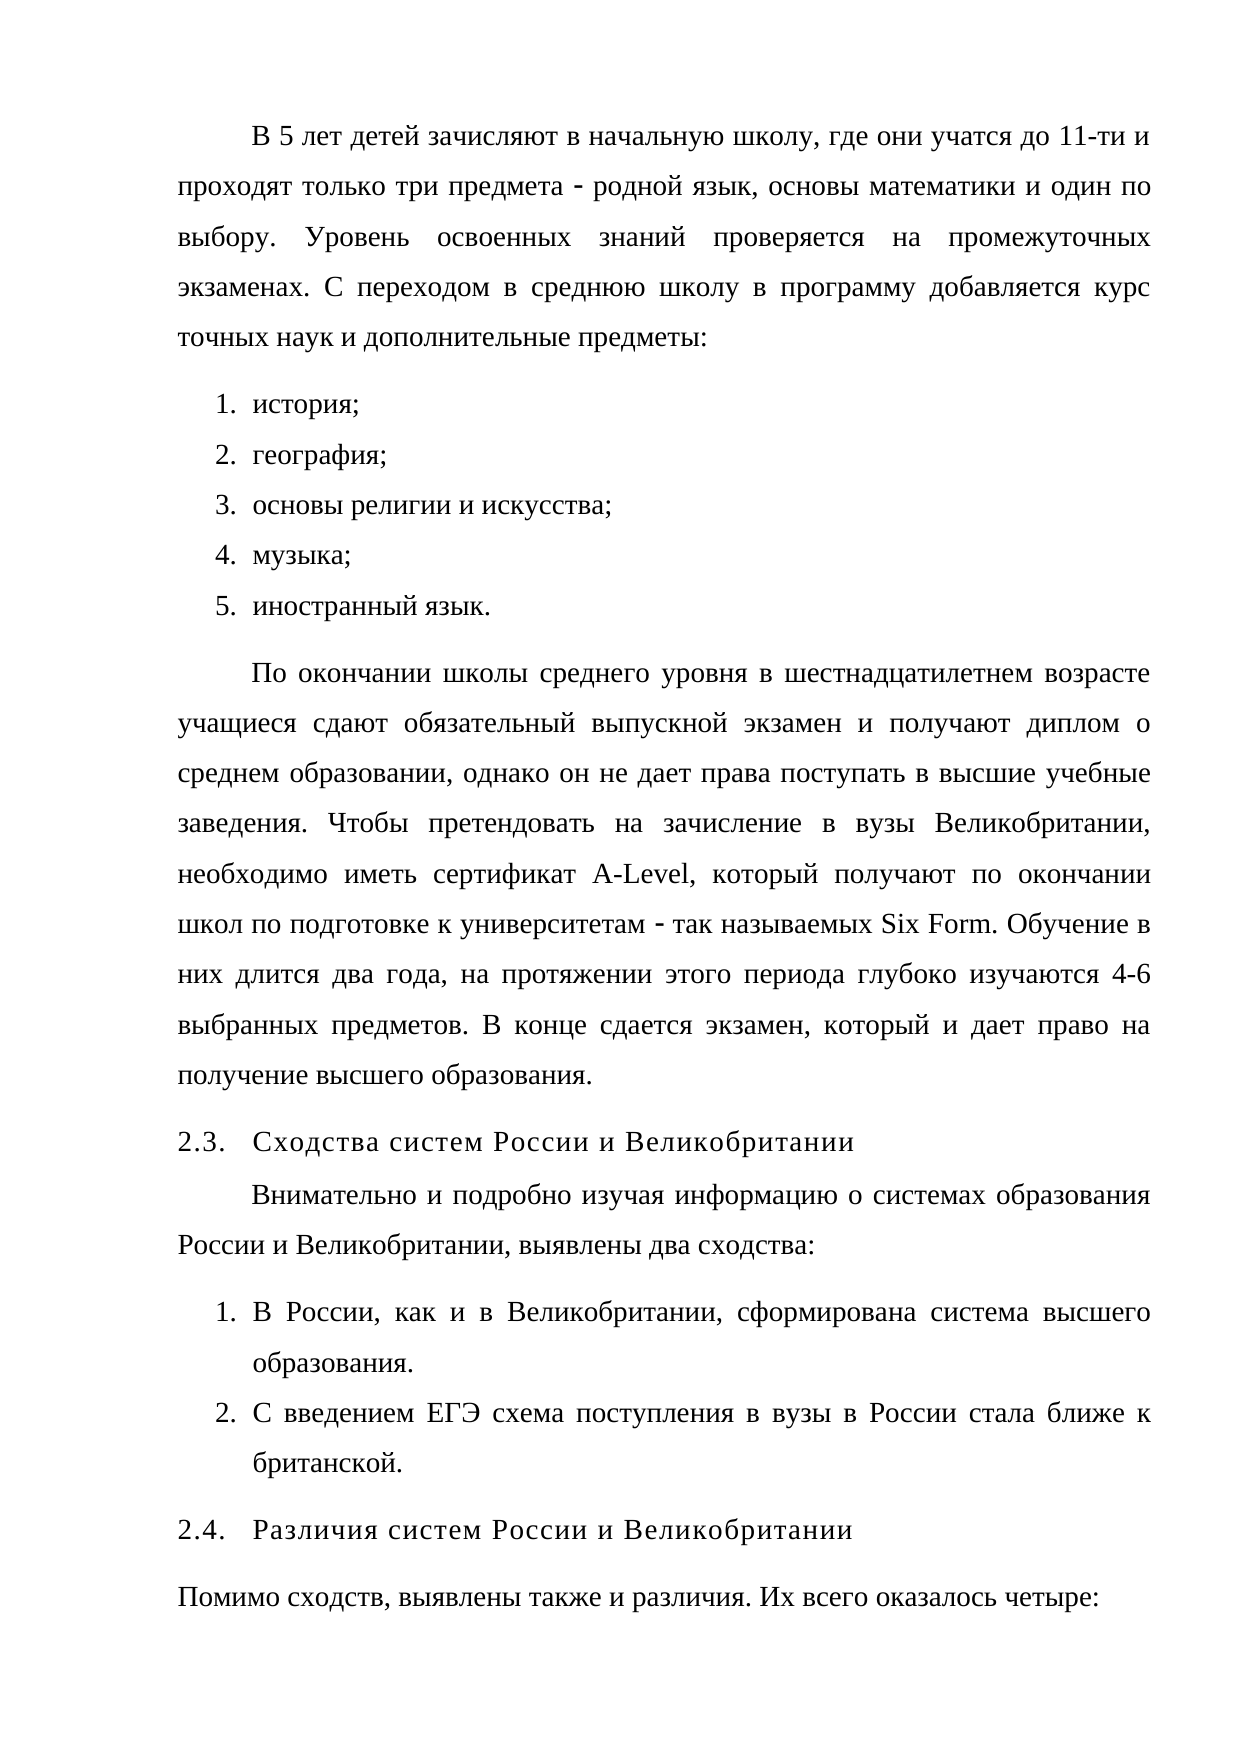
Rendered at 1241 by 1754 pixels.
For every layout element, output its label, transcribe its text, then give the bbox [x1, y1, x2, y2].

list С введением ЕГЭ схема поступления в вузы в России стала ближе к британской. [215, 1395, 1152, 1479]
list В России, как и в Великобритании, сформирована система высшего образования. [215, 1294, 1152, 1378]
subtitle Различия систем России и Великобритании [177, 1512, 1152, 1546]
subtitle Сходства систем России и Великобритании [177, 1124, 1152, 1158]
text Помимо сходств, выявлены также и различия. Их всего оказалось четыре: [177, 1579, 1152, 1613]
list география; [215, 437, 1152, 470]
list музыка; [215, 537, 1152, 571]
list история; [215, 386, 1152, 420]
text По окончании школы среднего уровня в шестнадцатилетнем возрасте учащиеся сдают обязательный выпускной экзамен и получают диплом о среднем образовании, однако он не дает права поступать в высшие учебные заведения. Чтобы претендовать на зачисление в вузы Великобритании, необходимо иметь сертификат A-Level, который получают по окончании школ по подготовке к университетам так называемых Six Form. Обучение в них длится два года, на протяжении этого периода глубоко изучаются 4-6 выбранных предметов. В конце сдается экзамен, который и дает право на получение высшего образования. [177, 655, 1152, 1091]
text В 5 лет детей зачисляют в начальную школу, где они учатся до 11-ти и проходят только три предмета родной язык, основы математики и один по выбору. Уровень освоенных знаний проверяется на промежуточных экзаменах. С переходом в среднюю школу в программу добавляется курс точных наук и дополнительные предметы: [177, 118, 1152, 353]
text Внимательно и подробно изучая информацию о системах образования России и Великобритании, выявлены два сходства: [177, 1177, 1152, 1261]
list основы религии и искусства; [215, 487, 1152, 521]
list иностранный язык. [215, 588, 1152, 621]
